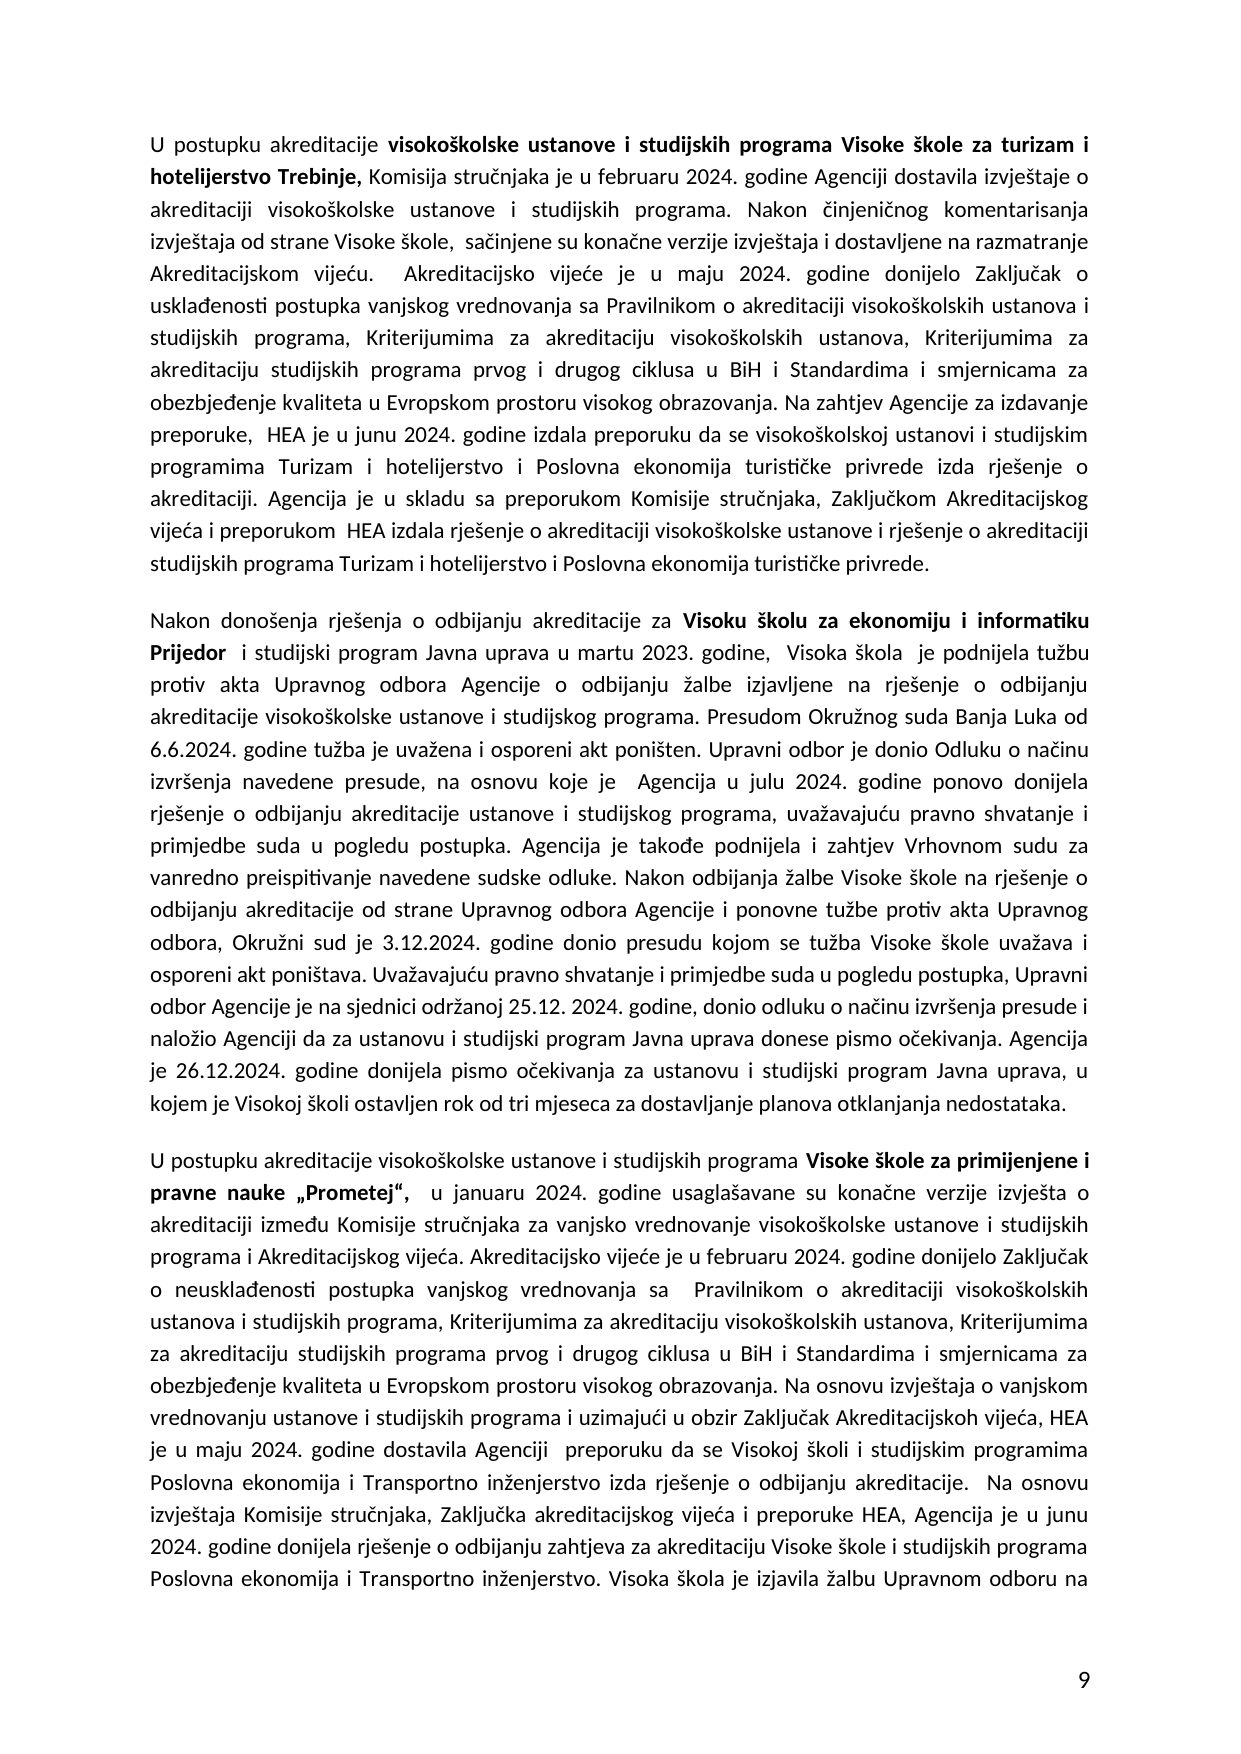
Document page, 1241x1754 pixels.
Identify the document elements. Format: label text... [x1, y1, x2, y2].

text U postupku akreditacije visokoškolske ustanove i studijskih programa Visoke škole za turizam i hotelijerstvo Trebinje, Komisija stručnjaka je u februaru 2024. godine Agenciji dostavila izvještaje o akreditaciji visokoškolske ustanove i studijskih programa. Nakon činjeničnog komentarisanja izvještaja od strane Visoke škole, sačinjene su konačne verzije izvještaja i dostavljene na razmatranje Akreditacijskom vijeću. Akreditacijsko vijeće je u maju 2024. godine donijelo Zaključak o usklađenosti postupka vanjskog vrednovanja sa Pravilnikom o akreditaciji visokoškolskih ustanova i studijskih programa, Kriterijumima za akreditaciju visokoškolskih ustanova, Kriterijumima za akreditaciju studijskih programa prvog i drugog ciklusa u BiH i Standardima i smjernicama za obezbjeđenje kvaliteta u Evropskom prostoru visokog obrazovanja. Na zahtjev Agencije za izdavanje preporuke, HEA je u junu 2024. godine izdala preporuku da se visokoškolskoj ustanovi i studijskim programima Turizam i hotelijerstvo i Poslovna ekonomija turističke privrede izda rješenje o akreditaciji. Agencija je u skladu sa preporukom Komisije stručnjaka, Zaključkom Akreditacijskog vijeća i preporukom HEA izdala rješenje o akreditaciji visokoškolske ustanove i rješenje o akreditaciji studijskih programa Turizam i hotelijerstvo i Poslovna ekonomija turističke privrede. [150, 130, 1090, 577]
text Nakon donošenja rješenja o odbijanju akreditacije za Visoku školu za ekonomiju i informatiku Prijedor i studijski program Javna uprava u martu 2023. godine, Visoka škola je podnijela tužbu protiv akta Upravnog odbora Agencije o odbijanju žalbe izjavljene na rješenje o odbijanju akreditacije visokoškolske ustanove i studijskog programa. Presudom Okružnog suda Banja Luka od 6.6.2024. godine tužba je uvažena i osporeni akt poništen. Upravni odbor je donio Odluku o načinu izvršenja navedene presude, na osnovu koje je Agencija u julu 2024. godine ponovo donijela rješenje o odbijanju akreditacije ustanove i studijskog programa, uvažavajuću pravno shvatanje i primjedbe suda u pogledu postupka. Agencija je takođe podnijela i zahtjev Vrhovnom sudu za vanredno preispitivanje navedene sudske odluke. Nakon odbijanja žalbe Visoke škole na rješenje o odbijanju akreditacije od strane Upravnog odbora Agencije i ponovne tužbe protiv akta Upravnog odbora, Okružni sud je 3.12.2024. godine donio presudu kojom se tužba Visoke škole uvažava i osporeni akt poništava. Uvažavajuću pravno shvatanje i primjedbe suda u pogledu postupka, Upravni odbor Agencije je na sjednici održanoj 25.12. 2024. godine, donio odluku o načinu izvršenja presude i naložio Agenciji da za ustanovu i studijski program Javna uprava donese pismo očekivanja. Agencija je 26.12.2024. godine donijela pismo očekivanja za ustanovu i studijski program Javna uprava, u kojem je Visokoj školi ostavljen rok od tri mjeseca za dostavljanje planova otklanjanja nedostataka. [150, 606, 1090, 1117]
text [150, 1146, 1090, 1592]
